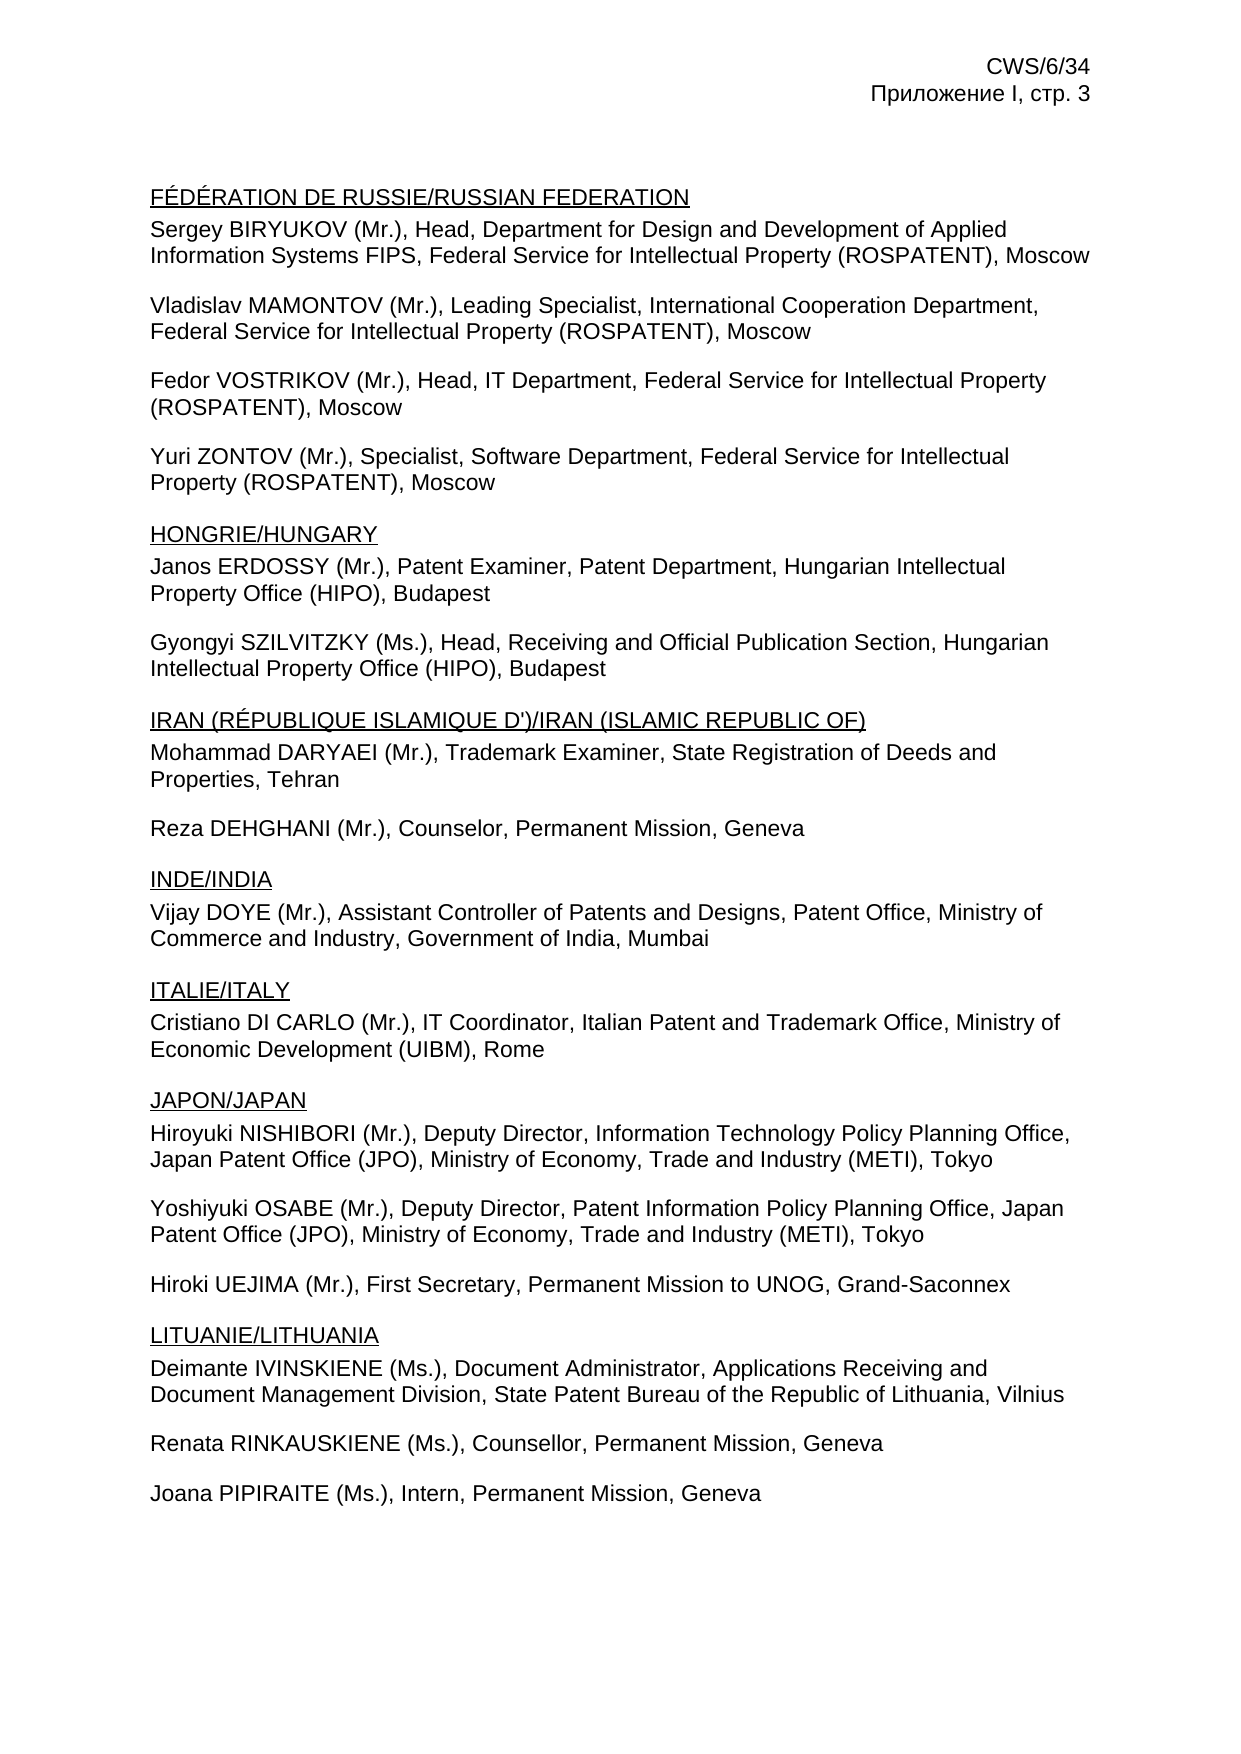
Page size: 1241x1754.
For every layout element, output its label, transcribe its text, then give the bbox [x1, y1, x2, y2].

text Janos ERDOSSY (Mr.), Patent Examiner, Patent Department, Hungarian Intellectual Property Office (HIPO), Budapest [150, 553, 1090, 606]
text Yoshiyuki OSABE (Mr.), Deputy Director, Patent Information Policy Planning Office, Japan Patent Office (JPO), Ministry of Economy, Trade and Industry (METI), Tokyo [150, 1195, 1090, 1248]
text Hiroyuki NISHIBORI (Mr.), Deputy Director, Information Technology Policy Planning Office, Japan Patent Office (JPO), Ministry of Economy, Trade and Industry (METI), Tokyo [150, 1119, 1090, 1172]
text Fedor VOSTRIKOV (Mr.), Head, IT Department, Federal Service for Intellectual Property (ROSPATENT), Moscow [150, 367, 1090, 420]
text Sergey BIRYUKOV (Mr.), Head, Department for Design and Development of Applied Information Systems FIPS, Federal Service for Intellectual Property (ROSPATENT), Moscow [150, 216, 1090, 269]
subtitle FÉDÉRATION DE RUSSIE/RUSSIAN FEDERATION [150, 183, 1090, 210]
text Deimante IVINSKIENE (Ms.), Document Administrator, Applications Receiving and Document Management Division, State Patent Bureau of the Republic of Lithuania, Vilnius [150, 1355, 1090, 1407]
text Mohammad DARYAEI (Mr.), Trademark Examiner, State Registration of Deeds and Properties, Tehran [150, 739, 1090, 792]
text Vladislav MAMONTOV (Mr.), Leading Specialist, International Cooperation Department, Federal Service for Intellectual Property (ROSPATENT), Moscow [150, 292, 1090, 344]
subtitle JAPON/JAPAN [150, 1087, 1090, 1113]
text Vijay DOYE (Mr.), Assistant Controller of Patents and Designs, Patent Office, Ministry of Commerce and Industry, Government of India, Mumbai [150, 899, 1090, 952]
text Yuri ZONTOV (Mr.), Specialist, Software Department, Federal Service for Intellectual Property (ROSPATENT), Moscow [150, 443, 1090, 496]
subtitle HONGRIE/HUNGARY [150, 521, 1090, 547]
subtitle INDE/INDIA [150, 866, 1090, 893]
text Renata RINKAUSKIENE (Ms.), Counsellor, Permanent Mission, Geneva [150, 1430, 1090, 1457]
text Reza DEHGHANI (Mr.), Counselor, Permanent Mission, Geneva [150, 815, 1090, 841]
text Cristiano DI CARLO (Mr.), IT Coordinator, Italian Patent and Trademark Office, Ministry of Economic Development (UIBM), Rome [150, 1009, 1090, 1062]
text Joana PIPIRAITE (Ms.), Intern, Permanent Mission, Geneva [150, 1479, 1090, 1506]
text Hiroki UEJIMA (Mr.), First Secretary, Permanent Mission to UNOG, Grand-Saconnex [150, 1271, 1090, 1297]
subtitle LITUANIE/LITHUANIA [150, 1322, 1090, 1348]
subtitle IRAN (RÉPUBLIQUE ISLAMIQUE D')/IRAN (ISLAMIC REPUBLIC OF) [150, 707, 1090, 733]
text Gyongyi SZILVITZKY (Ms.), Head, Receiving and Official Publication Section, Hungarian Intellectual Property Office (HIPO), Budapest [150, 629, 1090, 682]
subtitle ITALIE/ITALY [150, 977, 1090, 1003]
